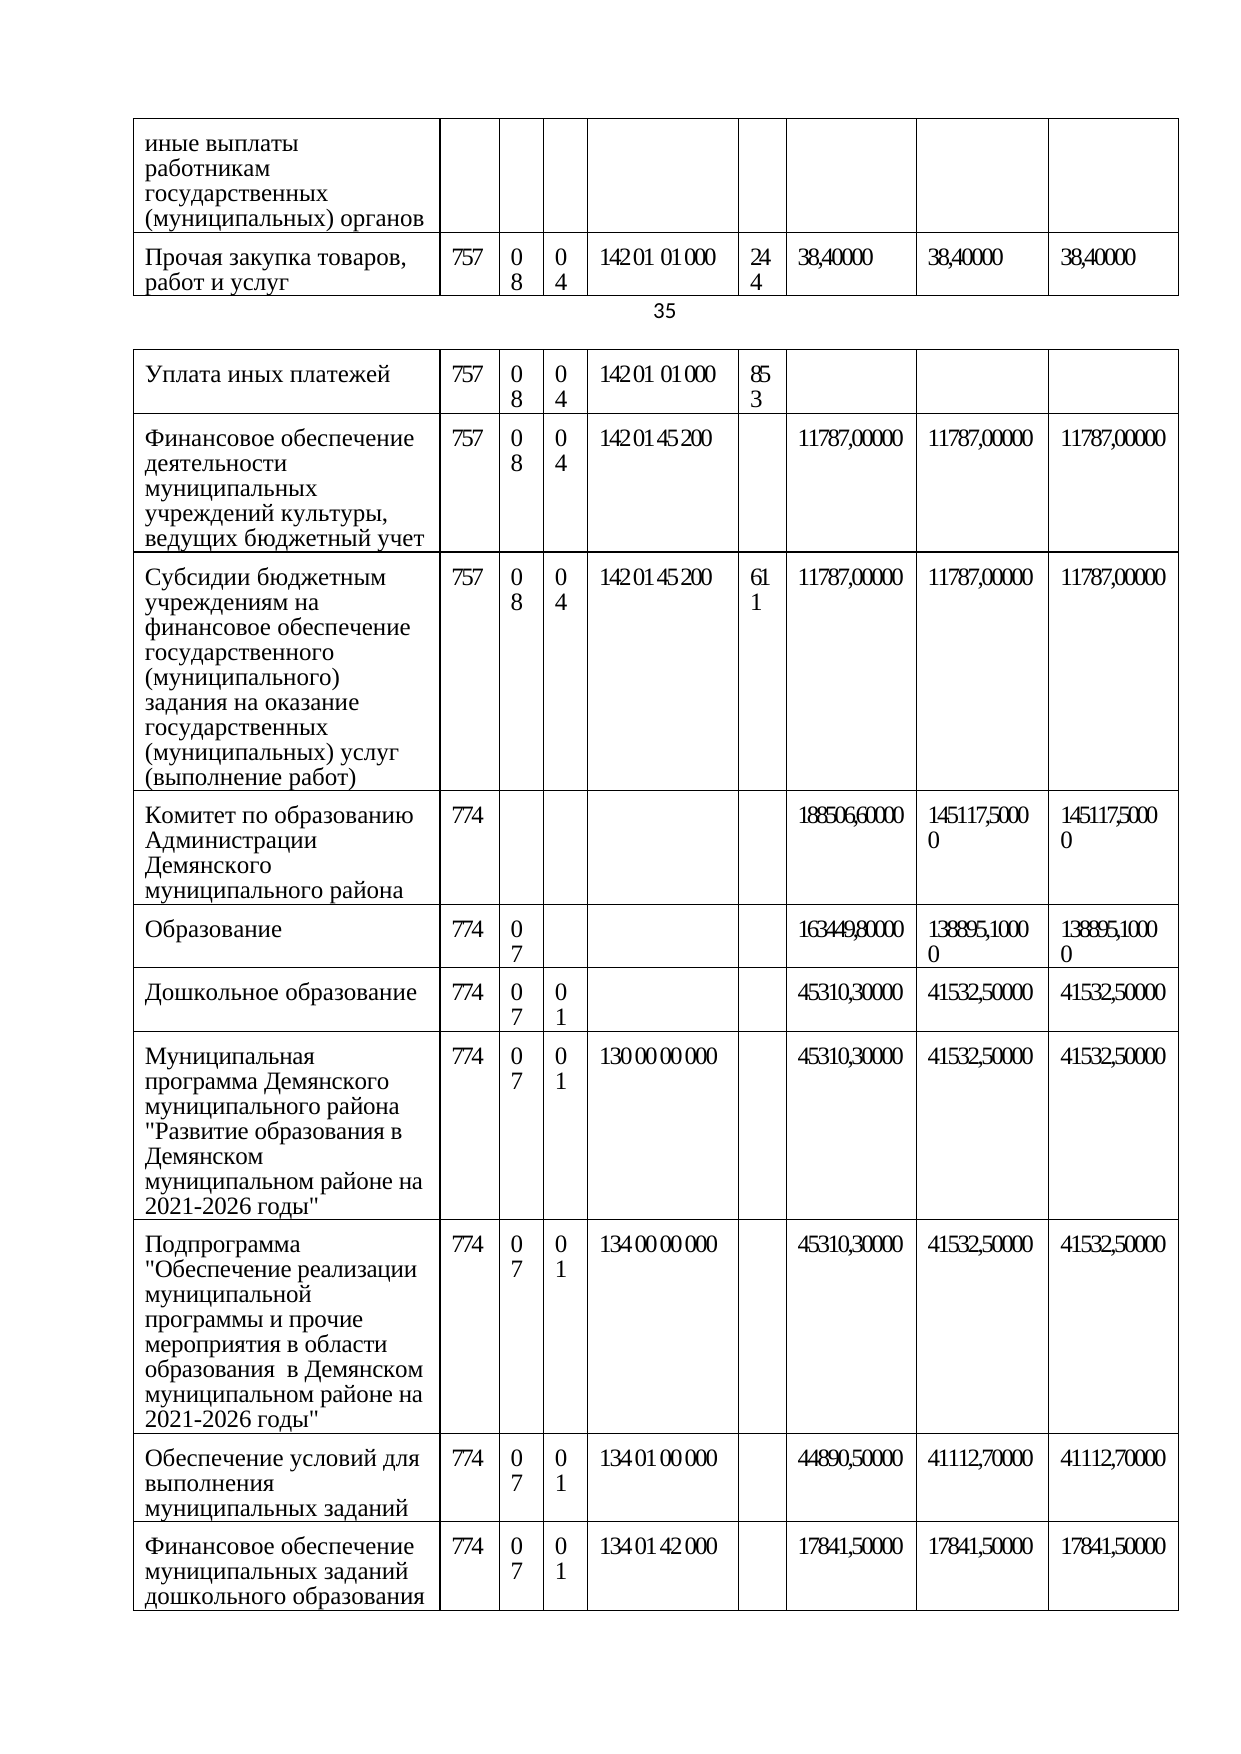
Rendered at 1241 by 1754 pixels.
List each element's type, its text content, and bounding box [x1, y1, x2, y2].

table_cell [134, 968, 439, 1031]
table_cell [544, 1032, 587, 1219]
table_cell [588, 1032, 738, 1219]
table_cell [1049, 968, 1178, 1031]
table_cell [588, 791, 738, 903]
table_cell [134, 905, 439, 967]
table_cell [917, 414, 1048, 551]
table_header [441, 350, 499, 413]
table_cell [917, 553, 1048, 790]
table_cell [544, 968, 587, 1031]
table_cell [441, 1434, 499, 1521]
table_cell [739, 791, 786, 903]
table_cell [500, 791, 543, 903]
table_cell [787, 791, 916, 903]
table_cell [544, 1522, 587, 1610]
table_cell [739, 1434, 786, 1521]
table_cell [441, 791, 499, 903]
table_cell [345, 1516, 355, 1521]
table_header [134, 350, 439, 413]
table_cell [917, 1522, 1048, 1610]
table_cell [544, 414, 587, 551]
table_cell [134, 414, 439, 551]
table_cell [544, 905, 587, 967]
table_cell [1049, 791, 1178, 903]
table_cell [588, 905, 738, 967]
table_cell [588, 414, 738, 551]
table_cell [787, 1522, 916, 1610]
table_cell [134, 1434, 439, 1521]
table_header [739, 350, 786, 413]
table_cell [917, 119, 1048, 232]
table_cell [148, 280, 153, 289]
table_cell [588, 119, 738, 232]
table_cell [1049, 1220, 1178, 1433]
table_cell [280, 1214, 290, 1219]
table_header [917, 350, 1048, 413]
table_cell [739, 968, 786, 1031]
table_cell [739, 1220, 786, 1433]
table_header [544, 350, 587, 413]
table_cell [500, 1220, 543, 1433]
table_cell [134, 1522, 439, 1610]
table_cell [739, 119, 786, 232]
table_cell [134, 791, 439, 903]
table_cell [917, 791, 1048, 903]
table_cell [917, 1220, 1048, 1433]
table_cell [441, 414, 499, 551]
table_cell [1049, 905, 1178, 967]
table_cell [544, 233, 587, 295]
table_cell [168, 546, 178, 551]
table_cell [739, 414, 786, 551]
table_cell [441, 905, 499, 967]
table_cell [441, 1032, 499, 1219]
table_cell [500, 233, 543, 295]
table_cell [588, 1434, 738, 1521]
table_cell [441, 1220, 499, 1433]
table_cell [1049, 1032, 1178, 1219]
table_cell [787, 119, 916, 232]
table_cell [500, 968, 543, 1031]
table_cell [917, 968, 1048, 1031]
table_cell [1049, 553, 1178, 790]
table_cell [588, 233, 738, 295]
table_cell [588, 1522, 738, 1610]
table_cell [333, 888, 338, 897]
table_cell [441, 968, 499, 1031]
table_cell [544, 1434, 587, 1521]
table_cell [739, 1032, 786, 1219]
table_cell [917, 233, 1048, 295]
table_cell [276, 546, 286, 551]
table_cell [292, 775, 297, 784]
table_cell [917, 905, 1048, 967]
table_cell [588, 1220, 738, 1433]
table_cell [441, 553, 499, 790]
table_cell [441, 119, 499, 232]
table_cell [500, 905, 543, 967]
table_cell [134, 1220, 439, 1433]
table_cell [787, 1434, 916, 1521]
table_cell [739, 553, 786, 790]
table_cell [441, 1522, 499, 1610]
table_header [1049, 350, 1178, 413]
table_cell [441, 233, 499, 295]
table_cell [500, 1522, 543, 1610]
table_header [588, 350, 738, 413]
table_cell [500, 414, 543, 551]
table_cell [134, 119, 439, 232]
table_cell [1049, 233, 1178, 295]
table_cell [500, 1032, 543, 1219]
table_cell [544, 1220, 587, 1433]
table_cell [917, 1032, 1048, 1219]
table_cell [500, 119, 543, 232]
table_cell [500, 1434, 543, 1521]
text 35 [177, 296, 1152, 324]
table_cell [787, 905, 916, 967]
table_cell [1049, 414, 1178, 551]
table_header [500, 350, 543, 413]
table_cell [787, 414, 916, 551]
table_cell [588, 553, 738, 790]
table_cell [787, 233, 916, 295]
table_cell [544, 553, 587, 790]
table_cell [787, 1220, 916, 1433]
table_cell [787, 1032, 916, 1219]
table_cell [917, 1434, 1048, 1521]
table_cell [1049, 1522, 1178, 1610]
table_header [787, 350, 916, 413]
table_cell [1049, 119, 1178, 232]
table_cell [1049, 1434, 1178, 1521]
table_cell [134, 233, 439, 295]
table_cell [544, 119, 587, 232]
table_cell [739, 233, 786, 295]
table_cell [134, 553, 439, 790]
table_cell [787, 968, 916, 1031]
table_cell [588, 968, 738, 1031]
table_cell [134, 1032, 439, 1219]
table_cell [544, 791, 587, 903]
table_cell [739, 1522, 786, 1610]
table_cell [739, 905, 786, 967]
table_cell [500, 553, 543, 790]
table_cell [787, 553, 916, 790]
